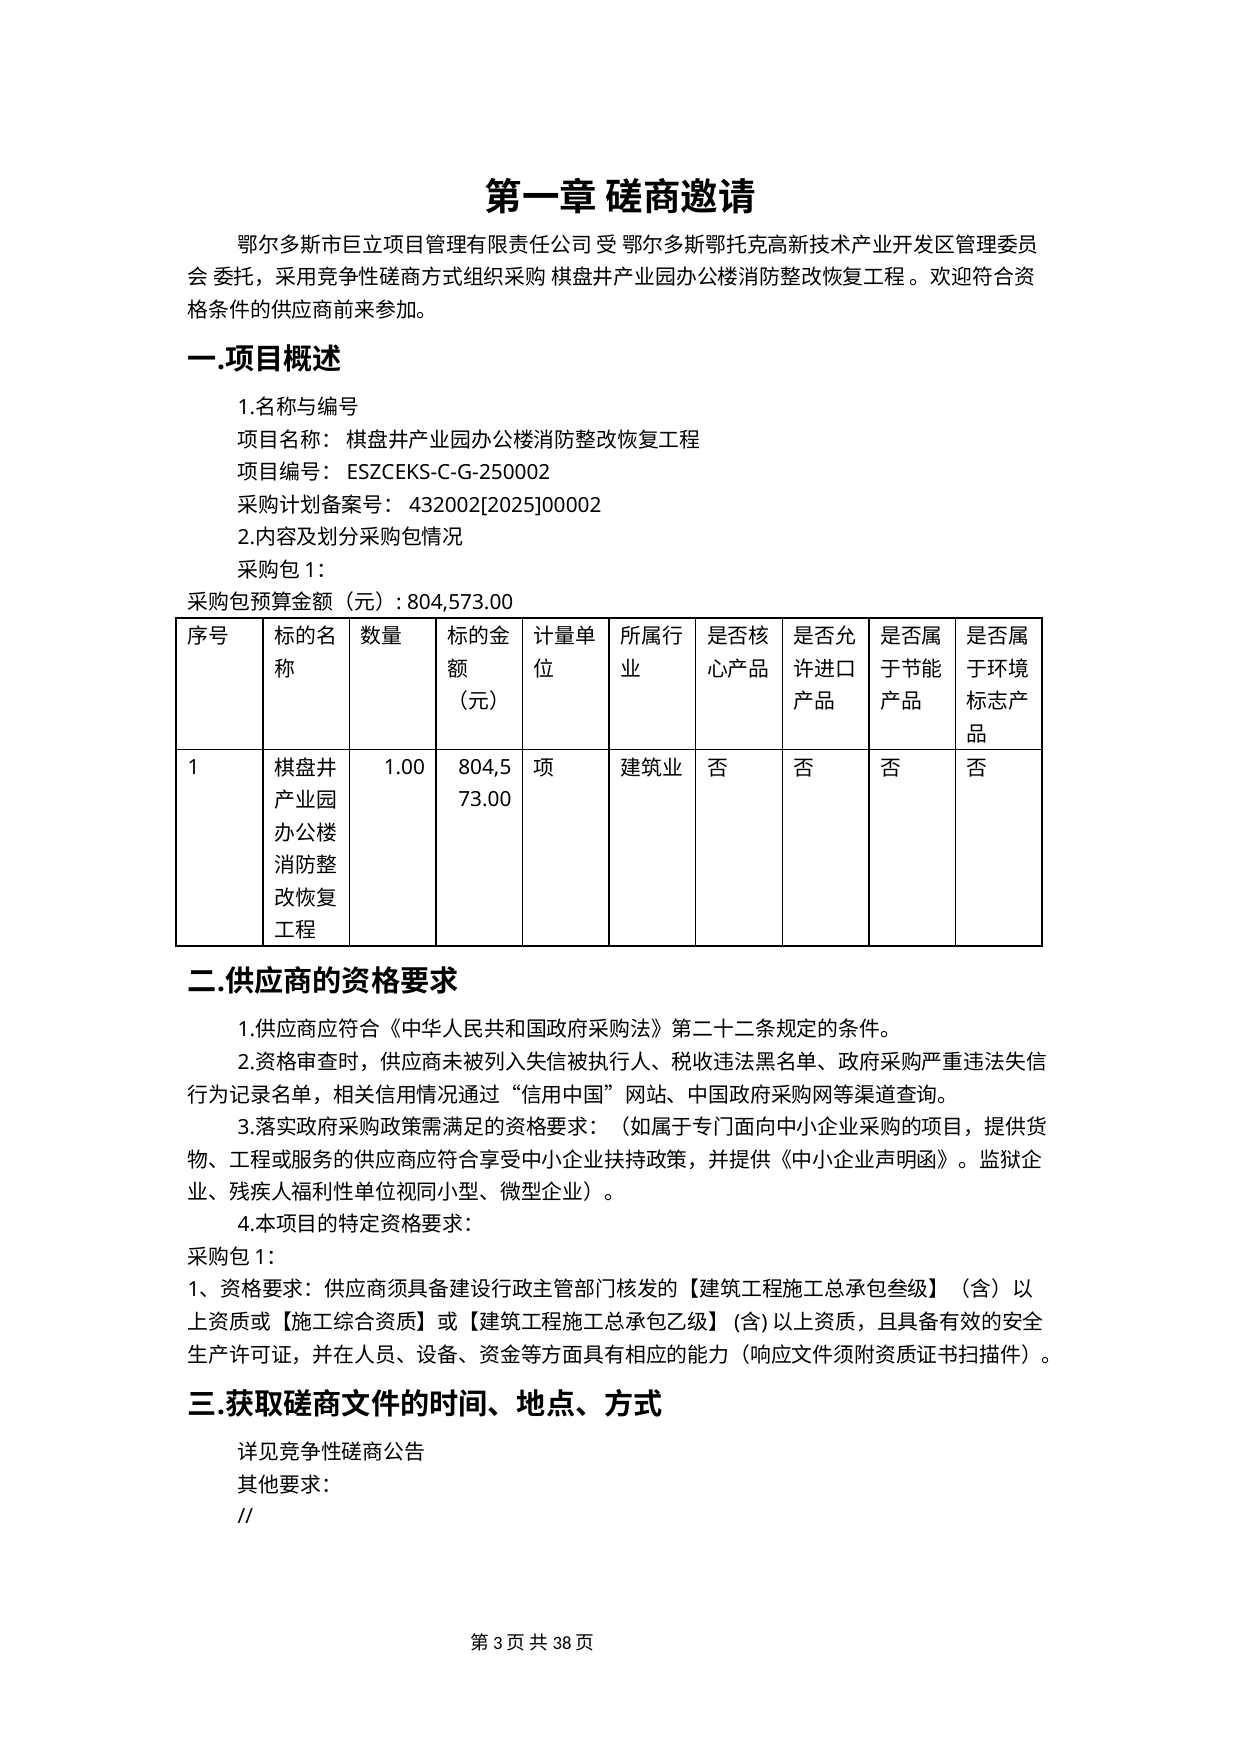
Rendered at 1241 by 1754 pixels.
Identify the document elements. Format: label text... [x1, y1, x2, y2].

text 采购计划备案号： 432002[2025]00002 [187, 487, 1053, 519]
table_header 是否核心产品 [696, 619, 782, 748]
text 二.供应商的资格要求 [187, 947, 1053, 1012]
table_cell 否 [783, 750, 868, 945]
text 鄂尔多斯市巨立项目管理有限责任公司 受 鄂尔多斯鄂托克高新技术产业开发区管理委员会 委托，采用竞争性磋商方式组织采购 棋盘井产业园办公楼消防整改恢复工程 。欢迎符合资格条件的供应商前来参加。 [187, 227, 1053, 324]
text 一.项目概述 [187, 324, 1053, 389]
table_header 标的金额 （元） [437, 619, 522, 748]
table_cell 建筑业 [610, 750, 695, 945]
text 4.本项目的特定资格要求： [187, 1207, 1053, 1239]
table_header 数量 [350, 619, 435, 748]
text 1.供应商应符合《中华人民共和国政府采购法》第二十二条规定的条件。 [187, 1012, 1053, 1044]
table_header 序号 [177, 619, 262, 748]
text 2.资格审查时，供应商未被列入失信被执行人、税收违法黑名单、政府采购严重违法失信行为记录名单，相关信用情况通过“信用中国”网站、中国政府采购网等渠道查询。 [187, 1044, 1053, 1109]
table_header 标的名称 [264, 619, 349, 748]
table_header 是否属于节能产品 [870, 619, 955, 748]
text // [187, 1499, 1053, 1532]
text 2.内容及划分采购包情况 [187, 519, 1053, 552]
text 其他要求： [187, 1467, 1053, 1499]
text 三.获取磋商文件的时间、地点、方式 [187, 1369, 1053, 1434]
table_cell 否 [870, 750, 955, 945]
text 3.落实政府采购政策需满足的资格要求：（如属于专门面向中小企业采购的项目，提供货物、工程或服务的供应商应符合享受中小企业扶持政策，并提供《中小企业声明函》。监狱企业、残疾人福利性单位视同小型、微型企业）。 [187, 1109, 1053, 1207]
text 采购包1： [187, 1239, 1053, 1272]
text 1、资格要求：供应商须具备建设行政主管部门核发的【建筑工程施工总承包叁级】（含）以上资质或【施工综合资质】或【建筑工程施工总承包乙级】 (含) 以上资质，且具备有效的安全生产许可证，并在人员、设备、资金等方面具有相应的能力（响应文件须附资质证书扫描件）。 [187, 1272, 1053, 1369]
table_cell 棋盘井产业园办公楼消防整改恢复工程 [264, 750, 349, 945]
table_cell 否 [956, 750, 1041, 945]
text 第一章 磋商邀请 [187, 162, 1053, 227]
table_cell 否 [696, 750, 782, 945]
table_header 是否允许进口产品 [783, 619, 868, 748]
text 项目编号： ESZCEKS-C-G-250002 [187, 454, 1053, 487]
text 采购包预算金额（元）: 804,573.00 [187, 584, 1053, 617]
table_header 所属行业 [610, 619, 695, 748]
table_cell 804,573.00 [437, 750, 522, 945]
text 详见竞争性磋商公告 [187, 1434, 1053, 1467]
table_header 是否属于环境标志产品 [956, 619, 1041, 748]
text 1.名称与编号 [187, 389, 1053, 422]
table_header 计量单位 [523, 619, 608, 748]
text 项目名称： 棋盘井产业园办公楼消防整改恢复工程 [187, 422, 1053, 454]
table_cell 1 [177, 750, 262, 945]
table_cell 项 [523, 750, 608, 945]
text 采购包1： [187, 552, 1053, 584]
table_cell 1.00 [350, 750, 435, 945]
